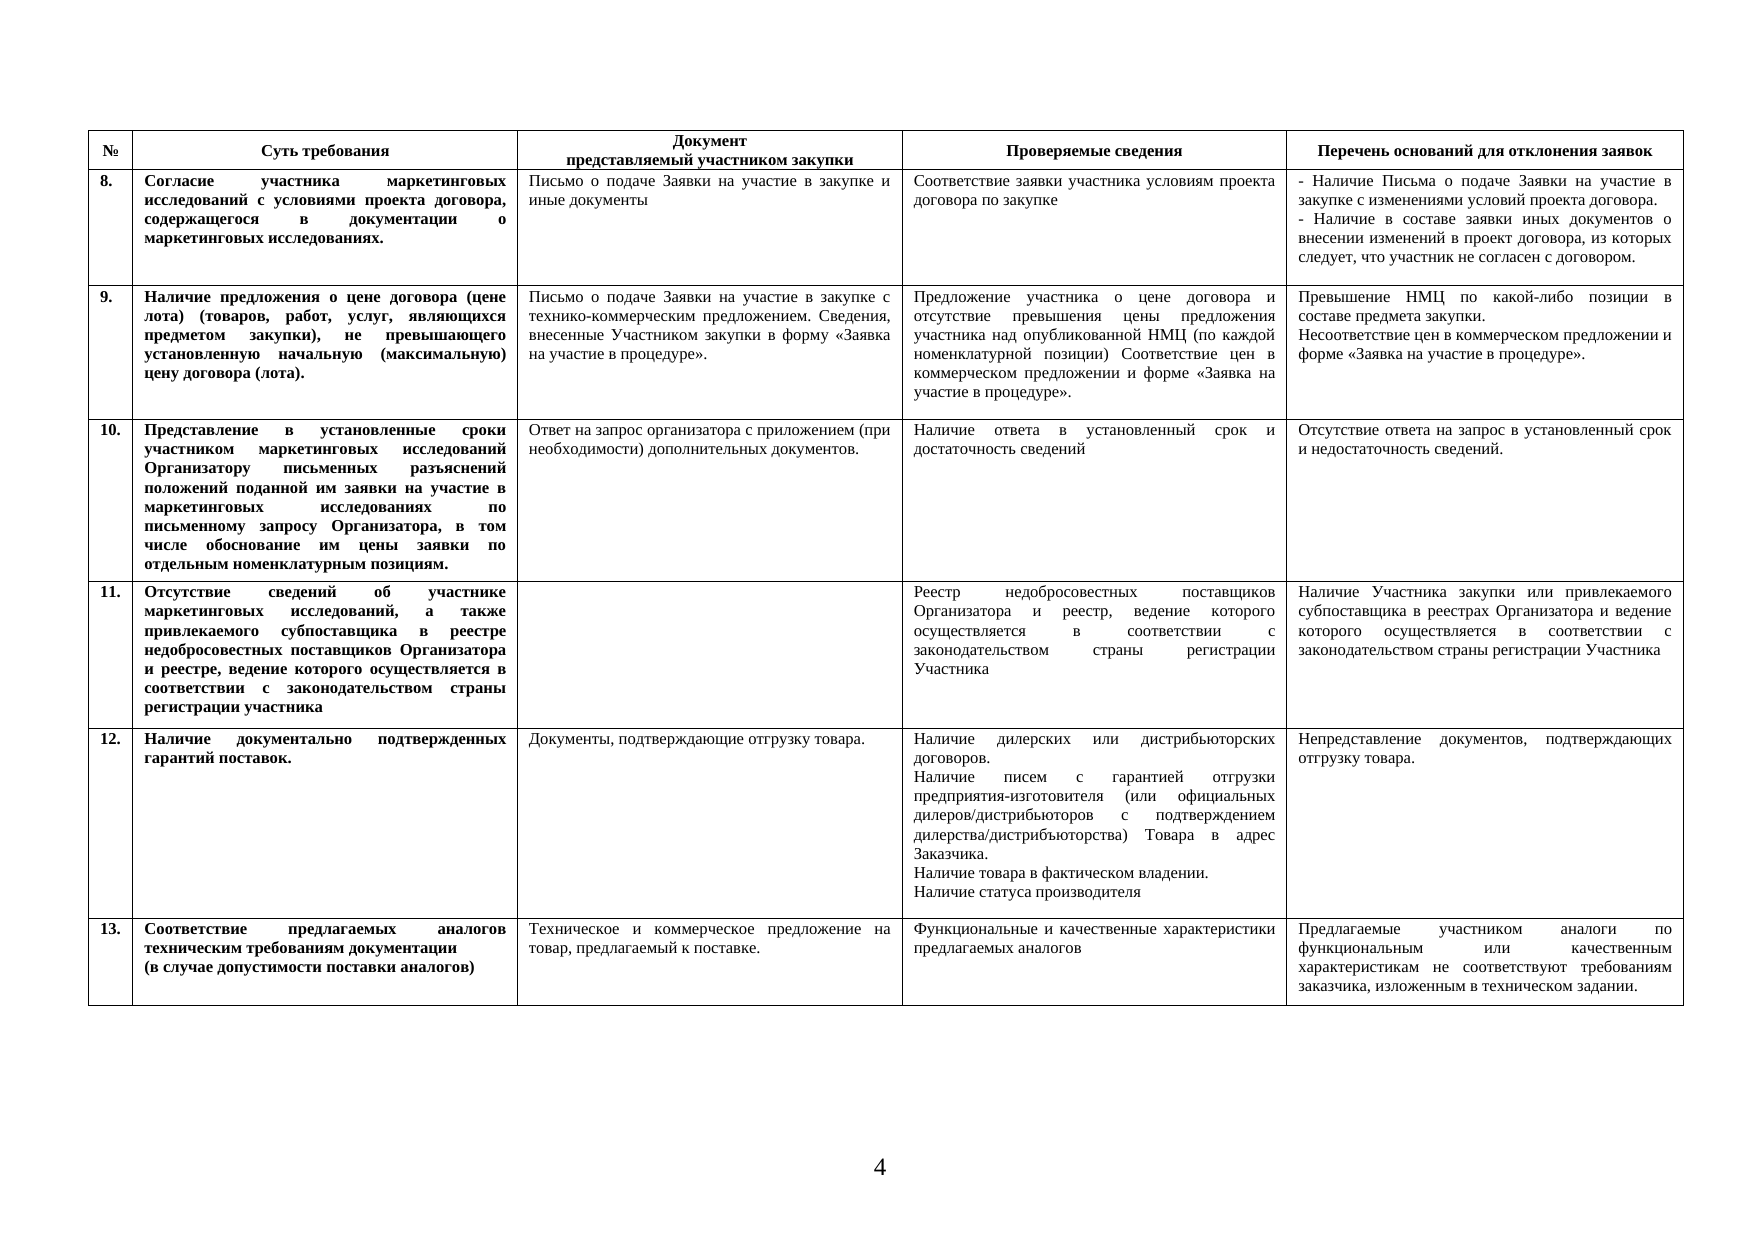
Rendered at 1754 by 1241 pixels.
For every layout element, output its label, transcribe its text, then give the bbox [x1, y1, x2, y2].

table_cell [89, 420, 132, 581]
table_header Перечень оснований для отклонения заявок [1287, 131, 1683, 169]
table_cell Реестр недобросовестных поставщиков Организатора и реестр, ведение которого осуществляется в соответствии с законодательством страны регистрации Участника [903, 582, 1286, 727]
table_cell Соответствие заявки участника условиям проекта договора по закупке [903, 170, 1286, 285]
table_cell Ответ на запрос организатора с приложением (при необходимости) дополнительных документов. [518, 420, 902, 581]
table_cell Превышение НМЦ по какой-либо позиции в составе предмета закупки. Несоответствие цен в коммерческом предложении и форме «Заявка на участие в процедуре». [1287, 286, 1683, 419]
table_cell Наличие документально подтвержденных гарантий поставок. [133, 729, 517, 917]
table_cell Техническое и коммерческое предложение на товар, предлагаемый к поставке. [518, 919, 902, 1005]
table_header Документ представляемый участником закупки [518, 131, 902, 169]
table_cell Наличие Участника закупки или привлекаемого субпоставщика в реестрах Организатора и ведение которого осуществляется в соответствии с законодательством страны регистрации Участника [1287, 582, 1683, 727]
table_cell Предложение участника о цене договора и отсутствие превышения цены предложения участника над опубликованной НМЦ (по каждой номенклатурной позиции) Соответствие цен в коммерческом предложении и форме «Заявка на участие в процедуре». [903, 286, 1286, 419]
table_cell Документы, подтверждающие отгрузку товара. [518, 729, 902, 917]
table_cell [518, 582, 902, 727]
table_cell Соответствие предлагаемых аналогов техническим требованиям документации (в случае допустимости поставки аналогов) [133, 919, 517, 1005]
table_cell Функциональные и качественные характеристики предлагаемых аналогов [903, 919, 1286, 1005]
table_cell Наличие ответа в установленный срок и достаточность сведений [903, 420, 1286, 581]
table_cell Предлагаемые участником аналоги по функциональным или качественным характеристикам не соответствуют требованиям заказчика, изложенным в техническом задании. [1287, 919, 1683, 1005]
table_cell [89, 170, 132, 285]
table_cell [89, 286, 132, 419]
table_cell Письмо о подаче Заявки на участие в закупке с технико-коммерческим предложением. Сведения, внесенные Участником закупки в форму «Заявка на участие в процедуре». [518, 286, 902, 419]
table_cell [89, 729, 132, 917]
table_header Проверяемые сведения [903, 131, 1286, 169]
table_cell Согласие участника маркетинговых исследований с условиями проекта договора, содержащегося в документации о маркетинговых исследованиях. [133, 170, 517, 285]
table_cell Наличие предложения о цене договора (цене лота) (товаров, работ, услуг, являющихся предметом закупки), не превышающего установленную начальную (максимальную) цену договора (лота). [133, 286, 517, 419]
table_cell Отсутствие ответа на запрос в установленный срок и недостаточность сведений. [1287, 420, 1683, 581]
table_cell Наличие дилерских или дистрибьюторских договоров. Наличие писем с гарантией отгрузки предприятия-изготовителя (или официальных дилеров/дистрибьюторов с подтверждением дилерства/дистрибъюторства) Товара в адрес Заказчика. Наличие товара в фактическом владении. Наличие статуса производителя [903, 729, 1286, 917]
table_cell Письмо о подаче Заявки на участие в закупке и иные документы [518, 170, 902, 285]
table_header Суть требования [133, 131, 517, 169]
table_cell - Наличие Письма о подаче Заявки на участие в закупке с изменениями условий проекта договора. - Наличие в составе заявки иных документов о внесении изменений в проект договора, из которых следует, что участник не согласен с договором. [1287, 170, 1683, 285]
table_cell Представление в установленные сроки участником маркетинговых исследований Организатору письменных разъяснений положений поданной им заявки на участие в маркетинговых исследованиях по письменному запросу Организатора, в том числе обоснование им цены заявки по отдельным номенклатурным позициям. [133, 420, 517, 581]
table_cell Отсутствие сведений об участнике маркетинговых исследований, а также привлекаемого субпоставщика в реестре недобросовестных поставщиков Организатора и реестре, ведение которого осуществляется в соответствии с законодательством страны регистрации участника [133, 582, 517, 727]
table_cell Непредставление документов, подтверждающих отгрузку товара. [1287, 729, 1683, 917]
table_cell [89, 582, 132, 727]
table_cell [89, 919, 132, 1005]
table_header № [89, 131, 132, 169]
